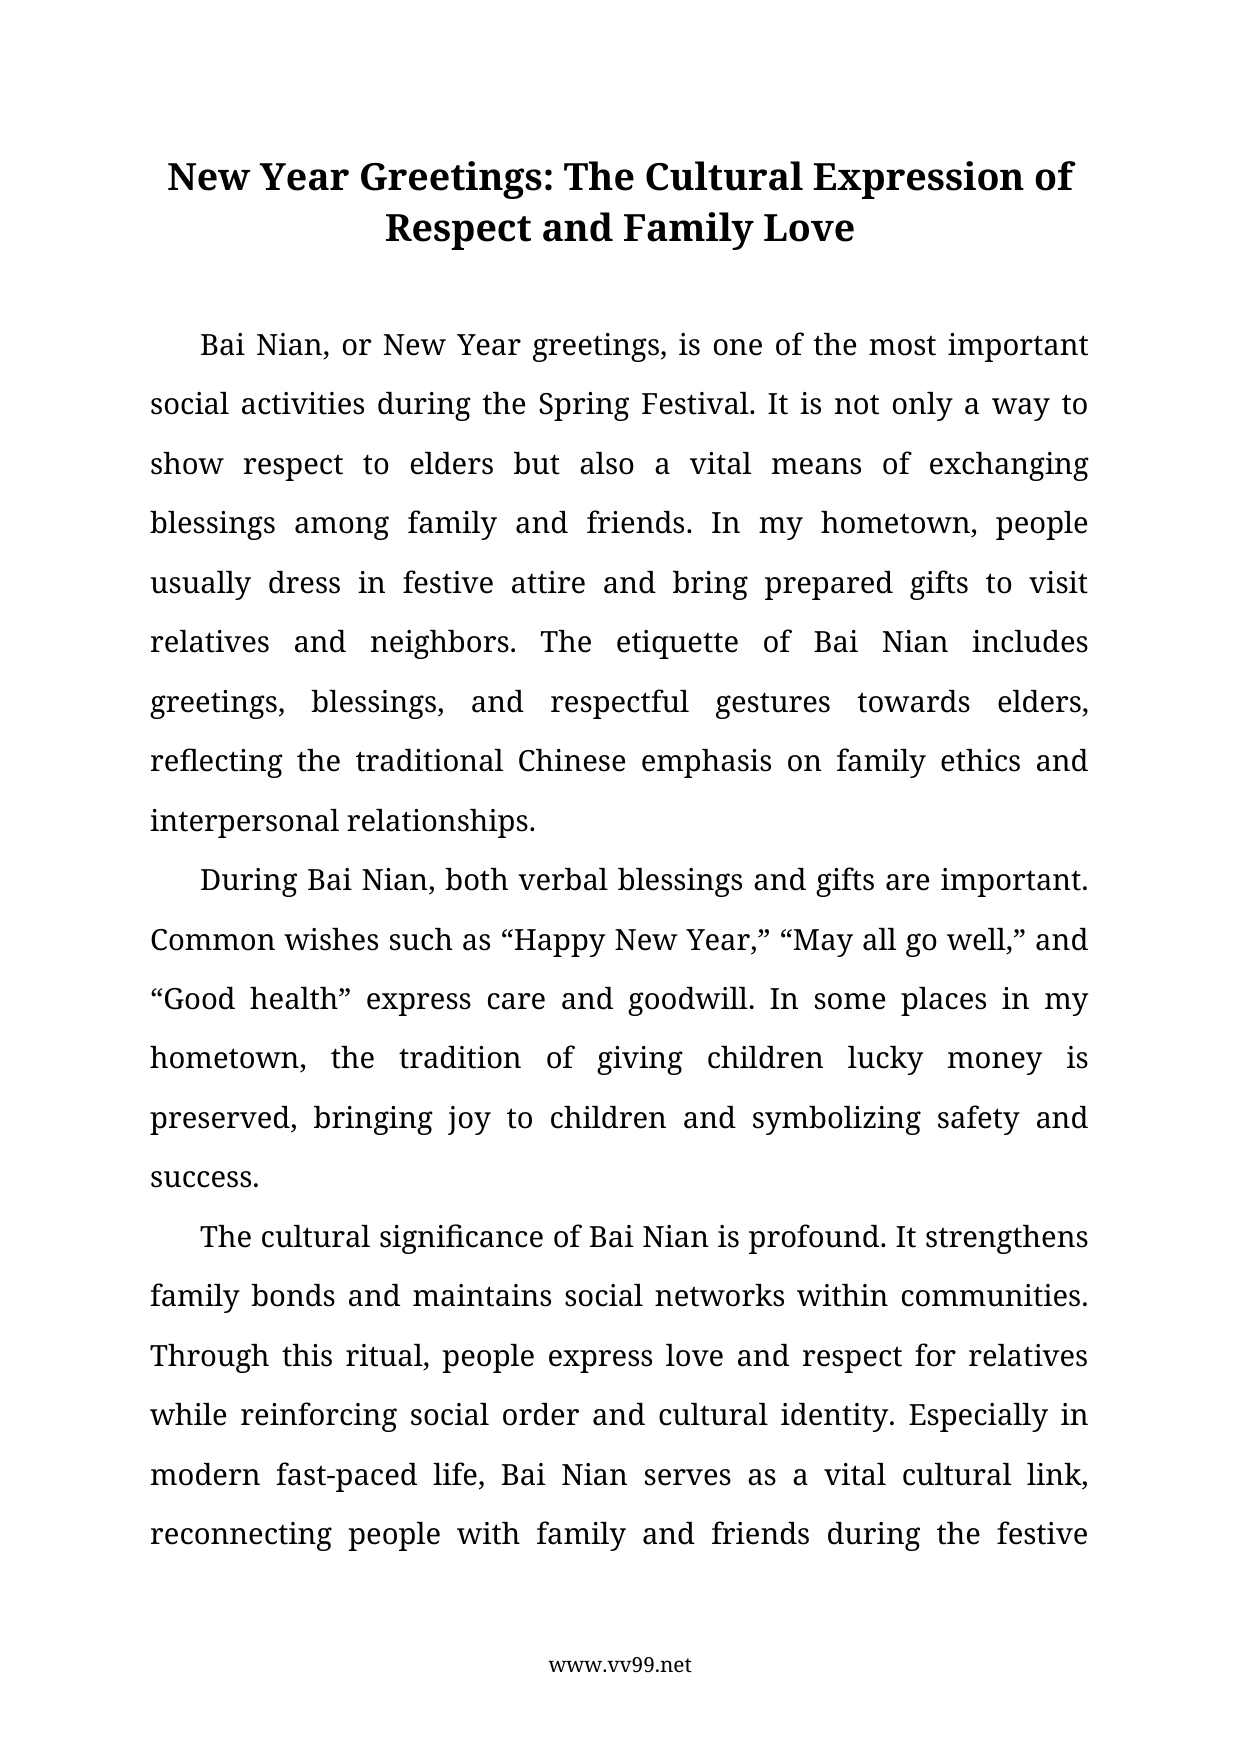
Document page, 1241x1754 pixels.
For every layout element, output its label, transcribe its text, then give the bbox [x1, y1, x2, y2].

text Bai Nian, or New Year greetings, is one of the most important social activities during the Spring Festival. It is not only a way to show respect to elders but also a vital means of exchanging blessings among family and friends. In my hometown, people usually dress in festive attire and bring prepared gifts to visit relatives and neighbors. The etiquette of Bai Nian includes greetings, blessings, and respectful gestures towards elders, reflecting the traditional Chinese emphasis on family ethics and interpersonal relationships. [150, 324, 1090, 839]
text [150, 1216, 1090, 1553]
subtitle New Year Greetings: The Cultural Expression of Respect and Family Love [150, 150, 1090, 252]
text During Bai Nian, both verbal blessings and gifts are important. Common wishes such as “Happy New Year,” “May all go well,” and “Good health” express care and goodwill. In some places in my hometown, the tradition of giving children lucky money is preserved, bringing joy to children and symbolizing safety and success. [150, 859, 1090, 1196]
